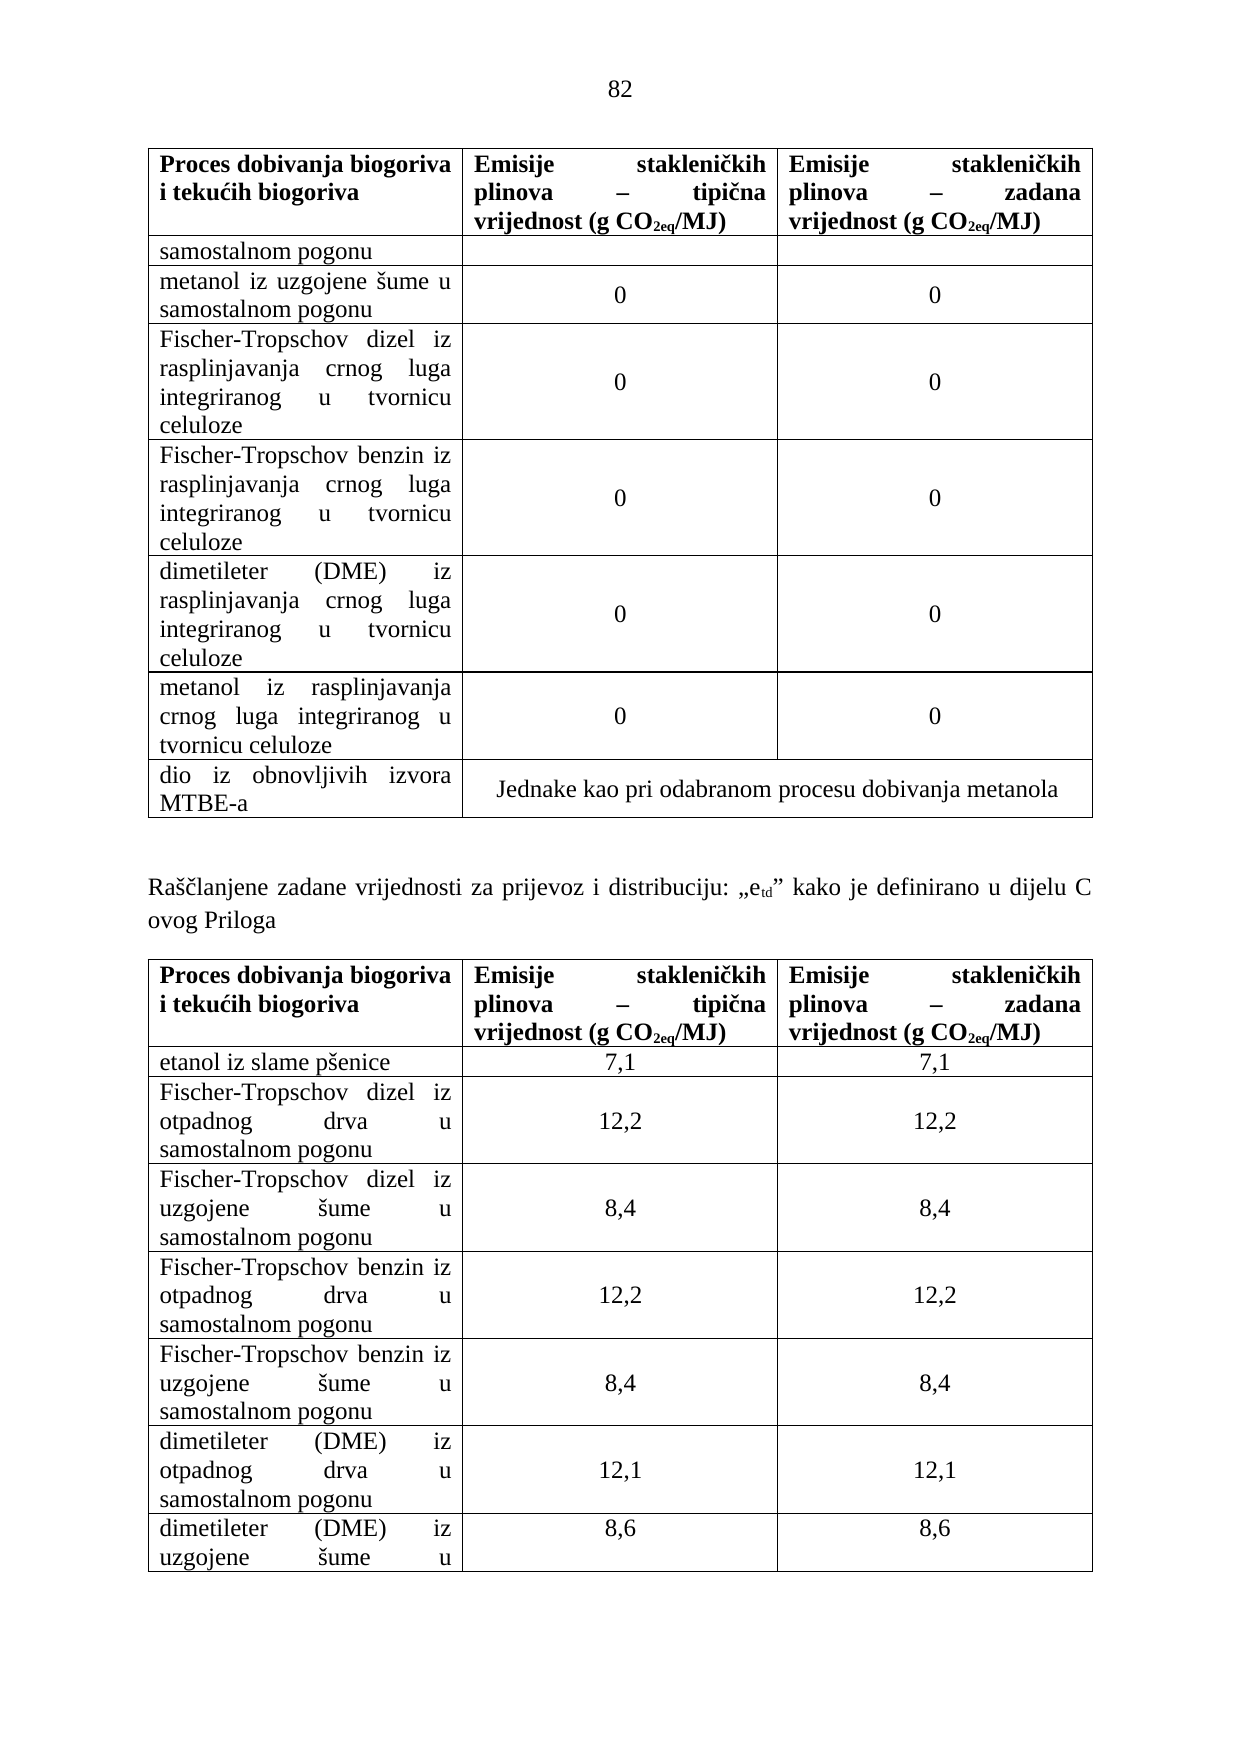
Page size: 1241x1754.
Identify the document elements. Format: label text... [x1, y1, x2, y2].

table_header Emisije stakleničkih plinova – tipična vrijednost (g CO2eq/MJ) [463, 149, 777, 235]
table_cell 12,2 [463, 1077, 777, 1163]
table_cell 0 [778, 236, 1092, 265]
table_header Proces dobivanja biogoriva i tekućih biogoriva [149, 960, 462, 1046]
table_cell 0 [463, 266, 777, 323]
table_cell metanol iz rasplinjavanja crnog luga integriranog u tvornicu celuloze [149, 673, 462, 759]
table_cell 7,1 [778, 1047, 1092, 1076]
table_cell 8,6 [463, 1514, 777, 1571]
table_header Emisije stakleničkih plinova – zadana vrijednost (g CO2eq/MJ) [778, 149, 1092, 235]
table_cell 12,2 [778, 1077, 1092, 1163]
table_cell Fischer-Tropschov dizel iz uzgojene šume u samostalnom pogonu [149, 1164, 462, 1251]
table_cell 7,1 [463, 1047, 777, 1076]
table_cell dimetileter (DME) iz otpadnog drva u samostalnom pogonu [149, 1426, 462, 1512]
table_cell 0 [463, 556, 777, 671]
table_cell dimetileter (DME) iz uzgojene šume u samostalnom pogonu [149, 1514, 462, 1571]
table_cell Jednake kao pri odabranom procesu dobivanja metanola [463, 760, 1092, 817]
table_cell 12,1 [463, 1426, 777, 1512]
table_cell 12,2 [463, 1252, 777, 1338]
table_cell 8,4 [778, 1164, 1092, 1251]
table_cell Fischer-Tropschov benzin iz rasplinjavanja crnog luga integriranog u tvornicu celuloze [149, 440, 462, 555]
table_cell 8,4 [463, 1164, 777, 1251]
table_cell 0 [463, 324, 777, 439]
table_cell 0 [778, 440, 1092, 555]
table_cell 0 [778, 324, 1092, 439]
table_header Emisije stakleničkih plinova – zadana vrijednost (g CO2eq/MJ) [778, 960, 1092, 1046]
table_cell 8,4 [463, 1339, 777, 1425]
table_cell metanol iz uzgojene šume u samostalnom pogonu [149, 266, 462, 323]
table_header Proces dobivanja biogoriva i tekućih biogoriva [149, 149, 462, 235]
table_cell etanol iz slame pšenice [149, 1047, 462, 1076]
table_cell 0 [778, 556, 1092, 671]
table_cell 12,1 [778, 1426, 1092, 1512]
table_header Emisije stakleničkih plinova – tipična vrijednost (g CO2eq/MJ) [463, 960, 777, 1046]
table_cell 0 [778, 266, 1092, 323]
table_cell Fischer-Tropschov benzin iz uzgojene šume u samostalnom pogonu [149, 1339, 462, 1425]
table_cell 8,4 [778, 1339, 1092, 1425]
text Raščlanjene zadane vrijednosti za prijevoz i distribuciju: „etd” kako je definirano u dijelu C ovog Priloga [148, 872, 1093, 934]
table_cell Fischer-Tropschov dizel iz otpadnog drva u samostalnom pogonu [149, 1077, 462, 1163]
table_cell Fischer-Tropschov dizel iz rasplinjavanja crnog luga integriranog u tvornicu celuloze [149, 324, 462, 439]
table_cell metanol iz otpadnog drva u samostalnom pogonu [149, 236, 462, 265]
table_cell 0 [463, 236, 777, 265]
table_cell 12,2 [778, 1252, 1092, 1338]
table_cell dimetileter (DME) iz rasplinjavanja crnog luga integriranog u tvornicu celuloze [149, 556, 462, 671]
table_cell dio iz obnovljivih izvora MTBE-a [149, 760, 462, 817]
table_cell 0 [778, 673, 1092, 759]
table_cell 0 [463, 440, 777, 555]
table_cell 0 [463, 673, 777, 759]
table_cell 8,6 [778, 1514, 1092, 1571]
table_cell Fischer-Tropschov benzin iz otpadnog drva u samostalnom pogonu [149, 1252, 462, 1338]
